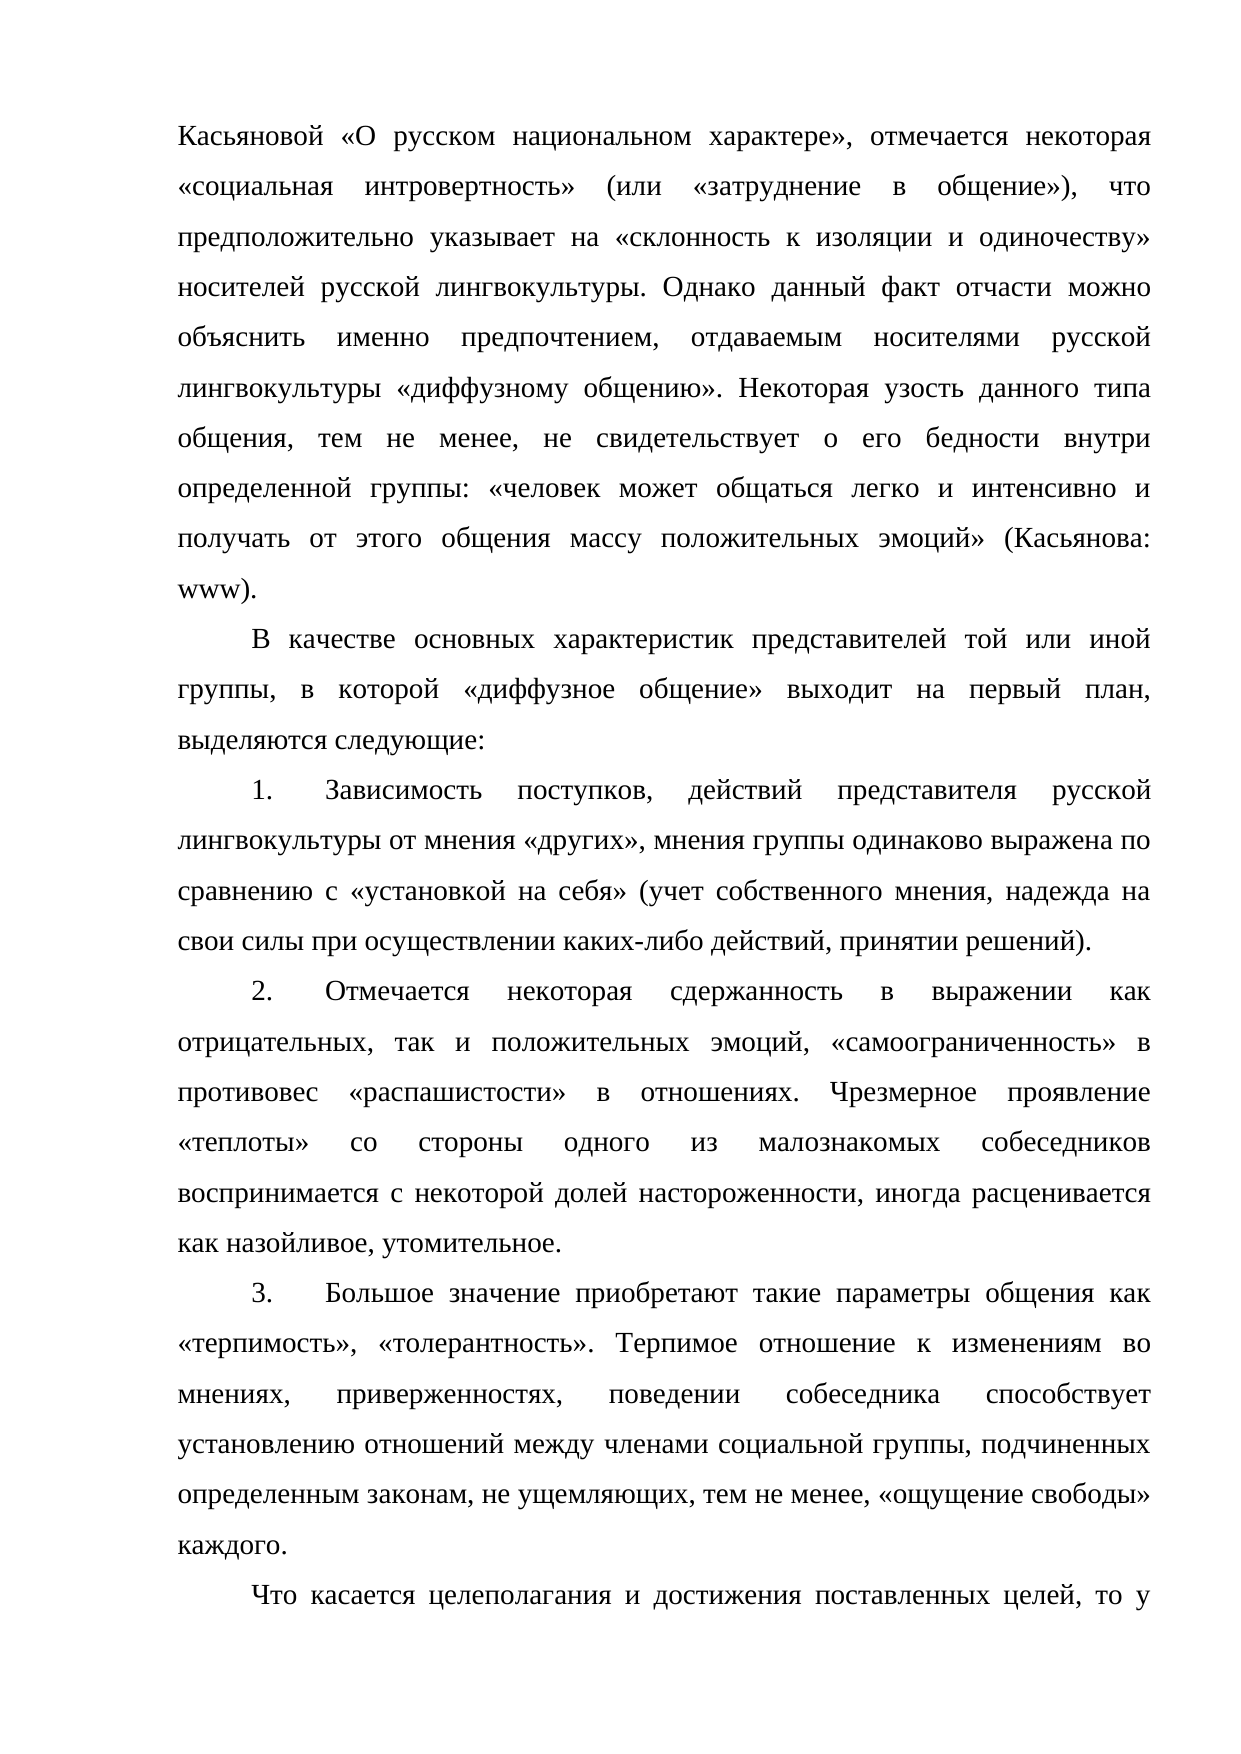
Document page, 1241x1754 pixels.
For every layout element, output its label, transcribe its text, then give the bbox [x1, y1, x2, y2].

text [177, 1577, 1152, 1611]
list Отмечается некоторая сдержанность в выражении как отрицательных, так и положительных эмоций, «самоограниченность» в противовес «распашистости» в отношениях. Чрезмерное проявление «теплоты» со стороны одного из малознакомых собеседников воспринимается с некоторой долей настороженности, иногда расценивается как назойливое, утомительное. [177, 973, 1152, 1258]
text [177, 118, 1152, 604]
text В качестве основных характеристик представителей той или иной группы, в которой «диффузное общение» выходит на первый план, выделяются следующие: [177, 621, 1152, 755]
list Большое значение приобретают такие параметры общения как «терпимость», «толерантность». Терпимое отношение к изменениям во мнениях, приверженностях, поведении собеседника способствует установлению отношений между членами социальной группы, подчиненных определенным законам, не ущемляющих, тем не менее, «ощущение свободы» каждого. [177, 1275, 1152, 1560]
list Зависимость поступков, действий представителя русской лингвокультуры от мнения «других», мнения группы одинаково выражена по сравнению с «установкой на себя» (учет собственного мнения, надежда на свои силы при осуществлении каких-либо действий, принятии решений). [177, 772, 1152, 957]
